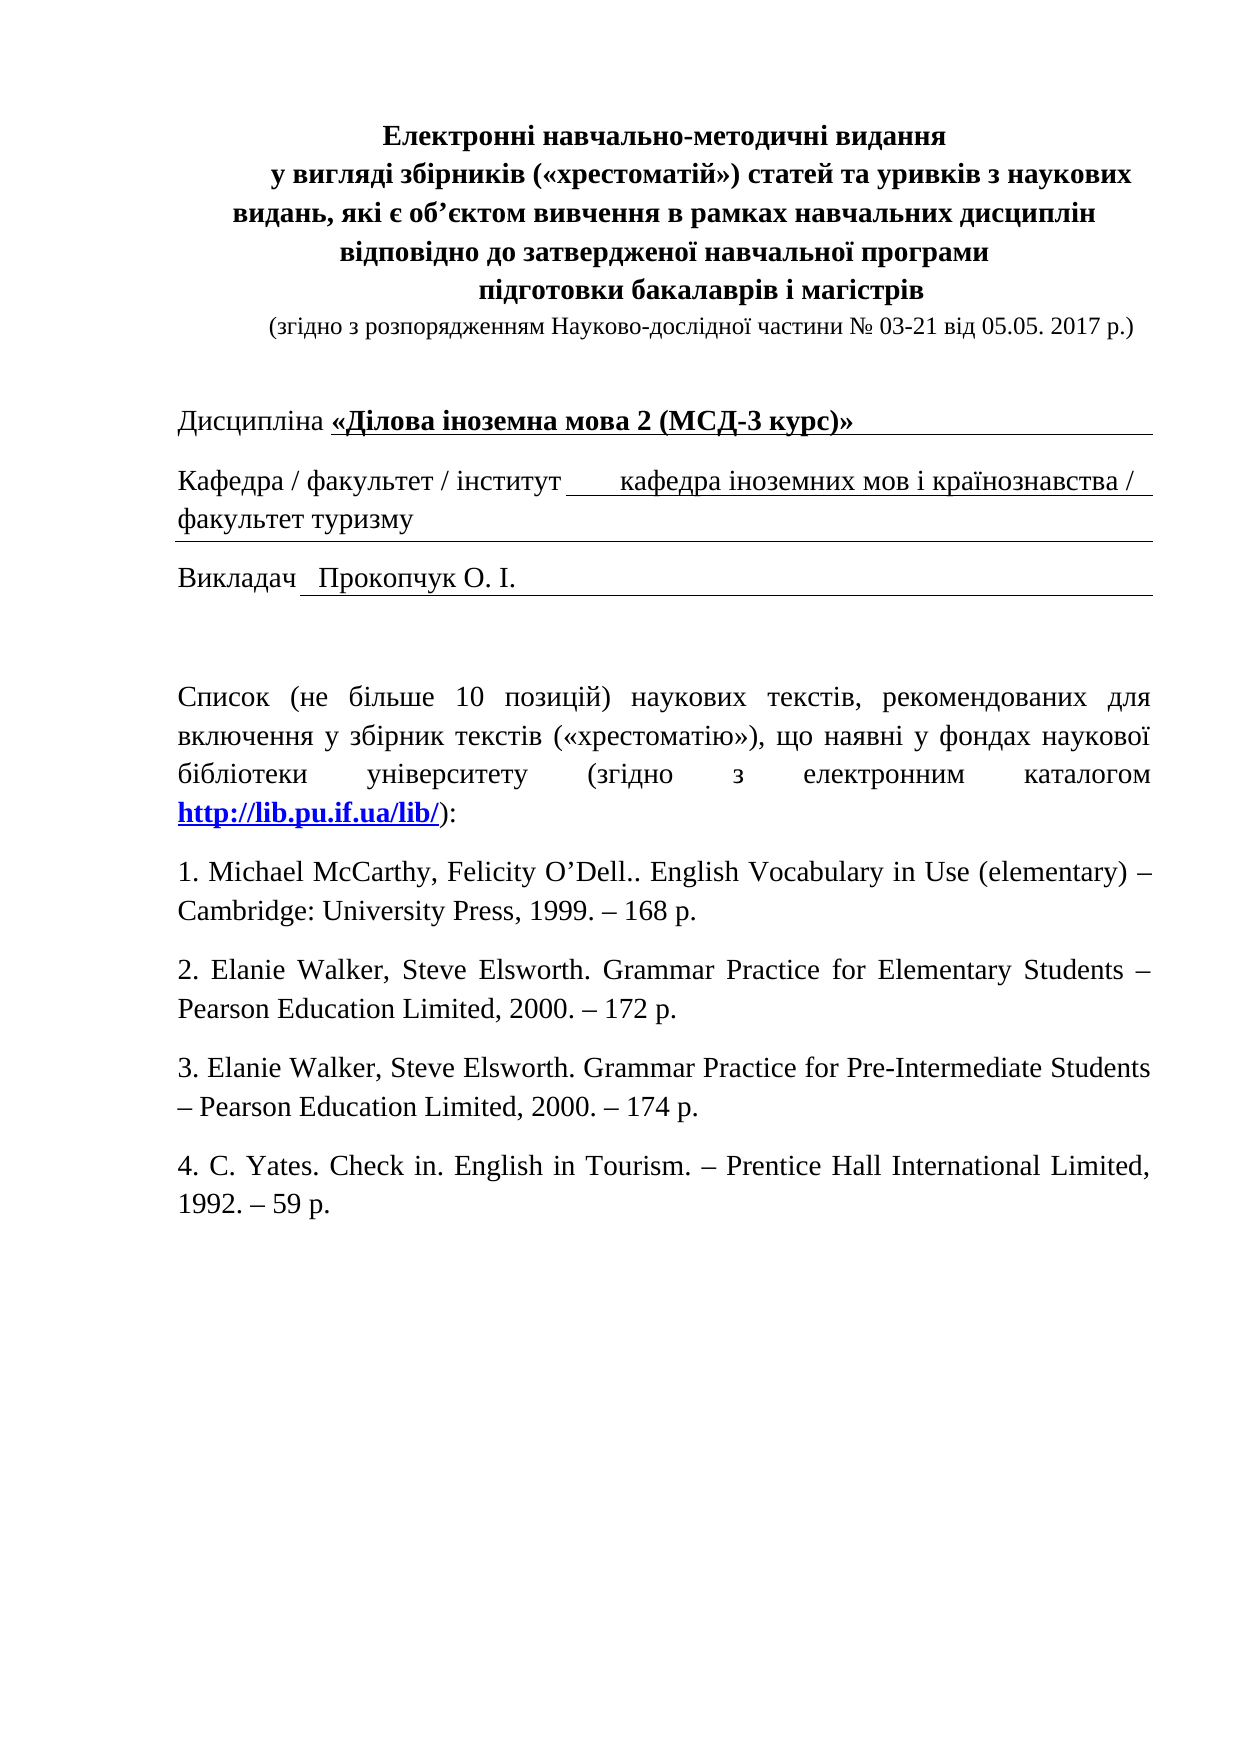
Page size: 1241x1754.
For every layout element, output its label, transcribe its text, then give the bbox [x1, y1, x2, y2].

text Викладач Прокопчук О. І. [177, 561, 1152, 594]
text 2. Elanie Walker, Steve Elsworth. Grammar Practice for Elementary Students – Pearson Education Limited, 2000. – 172 p. [177, 952, 1152, 1024]
text у вигляді збірників («хрестоматій») статей та уривків з наукових видань, які є об’єктом вивчення в рамках навчальних дисциплін відповідно до затвердженої навчальної програми [177, 157, 1152, 267]
text 1. Michael McCarthy, Felicity O’Dell.. English Vocabulary in Use (elementary) – Cambridge: University Press, 1999. – 168 p. [177, 854, 1152, 926]
text Список (не більше 10 позицій) наукових текстів, рекомендованих для включення у збірник текстів («хрестоматію»), що наявні у фондах наукової бібліотеки університету (згідно з електронним каталогом http://lib.pu.if.ua/lib/): [177, 679, 1152, 828]
text (згідно з розпорядженням Науково-дослідної частини № 03-21 від 05.05. 2017 р.) [177, 311, 1152, 339]
text 3. Elanie Walker, Steve Elsworth. Grammar Practice for Pre-Intermediate Students – Pearson Education Limited, 2000. – 174 p. [177, 1050, 1152, 1122]
text Кафедра / факультет / інститут кафедра іноземних мов і країнознавства / факультет туризму [177, 463, 1152, 535]
text підготовки бакалаврів і магістрів [177, 272, 1152, 306]
text Дисципліна «Ділова іноземна мова 2 (МСД-3 курс)» [177, 403, 1152, 437]
text Електронні навчально-методичні видання [177, 118, 1152, 152]
text 4. C. Yates. Check in. English in Tourism. – Prentice Hall International Limited, 1992. – 59 p. [177, 1148, 1152, 1220]
